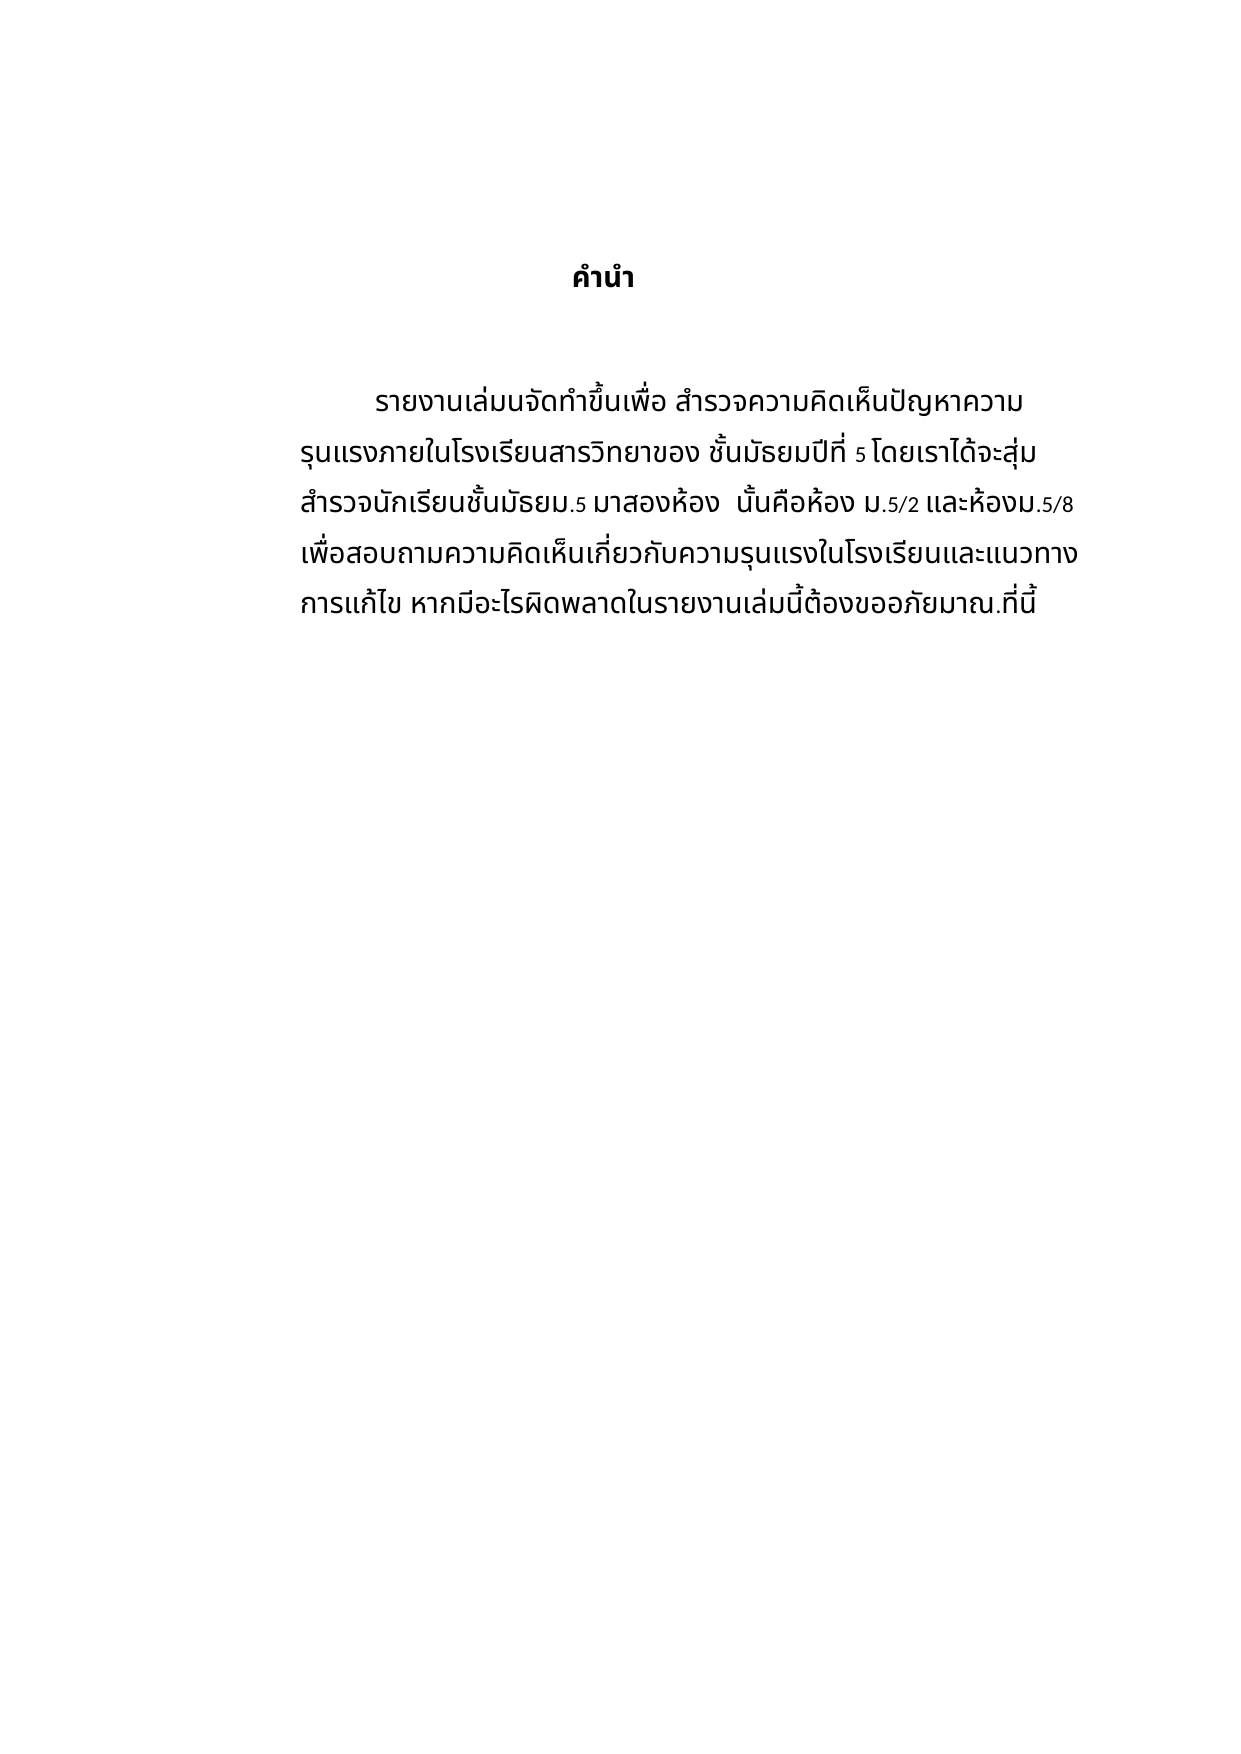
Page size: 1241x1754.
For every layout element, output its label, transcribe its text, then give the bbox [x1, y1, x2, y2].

text คำนำ [300, 256, 1090, 300]
text รายงานเล่มนจัดทำขึ้นเพื่อ สำรวจความคิดเห็นปัญหาความรุนแรงภายในโรงเรียนสารวิทยาของ ชั้นมัธยมปีที่ 5 โดยเราได้จะสุ่มสำรวจนักเรียนชั้นมัธยม.5มาสองห้อง นั้นคือห้อง ม.5/2และห้องม.5/8 เพื่อสอบถามความคิดเห็นเกี่ยวกับความรุนแรงในโรงเรียนและแนวทางการแก้ไข หากมีอะไรผิดพลาดในรายงานเล่มนี้ต้องขออภัยมาณ.ที่นี้ [300, 381, 1090, 627]
